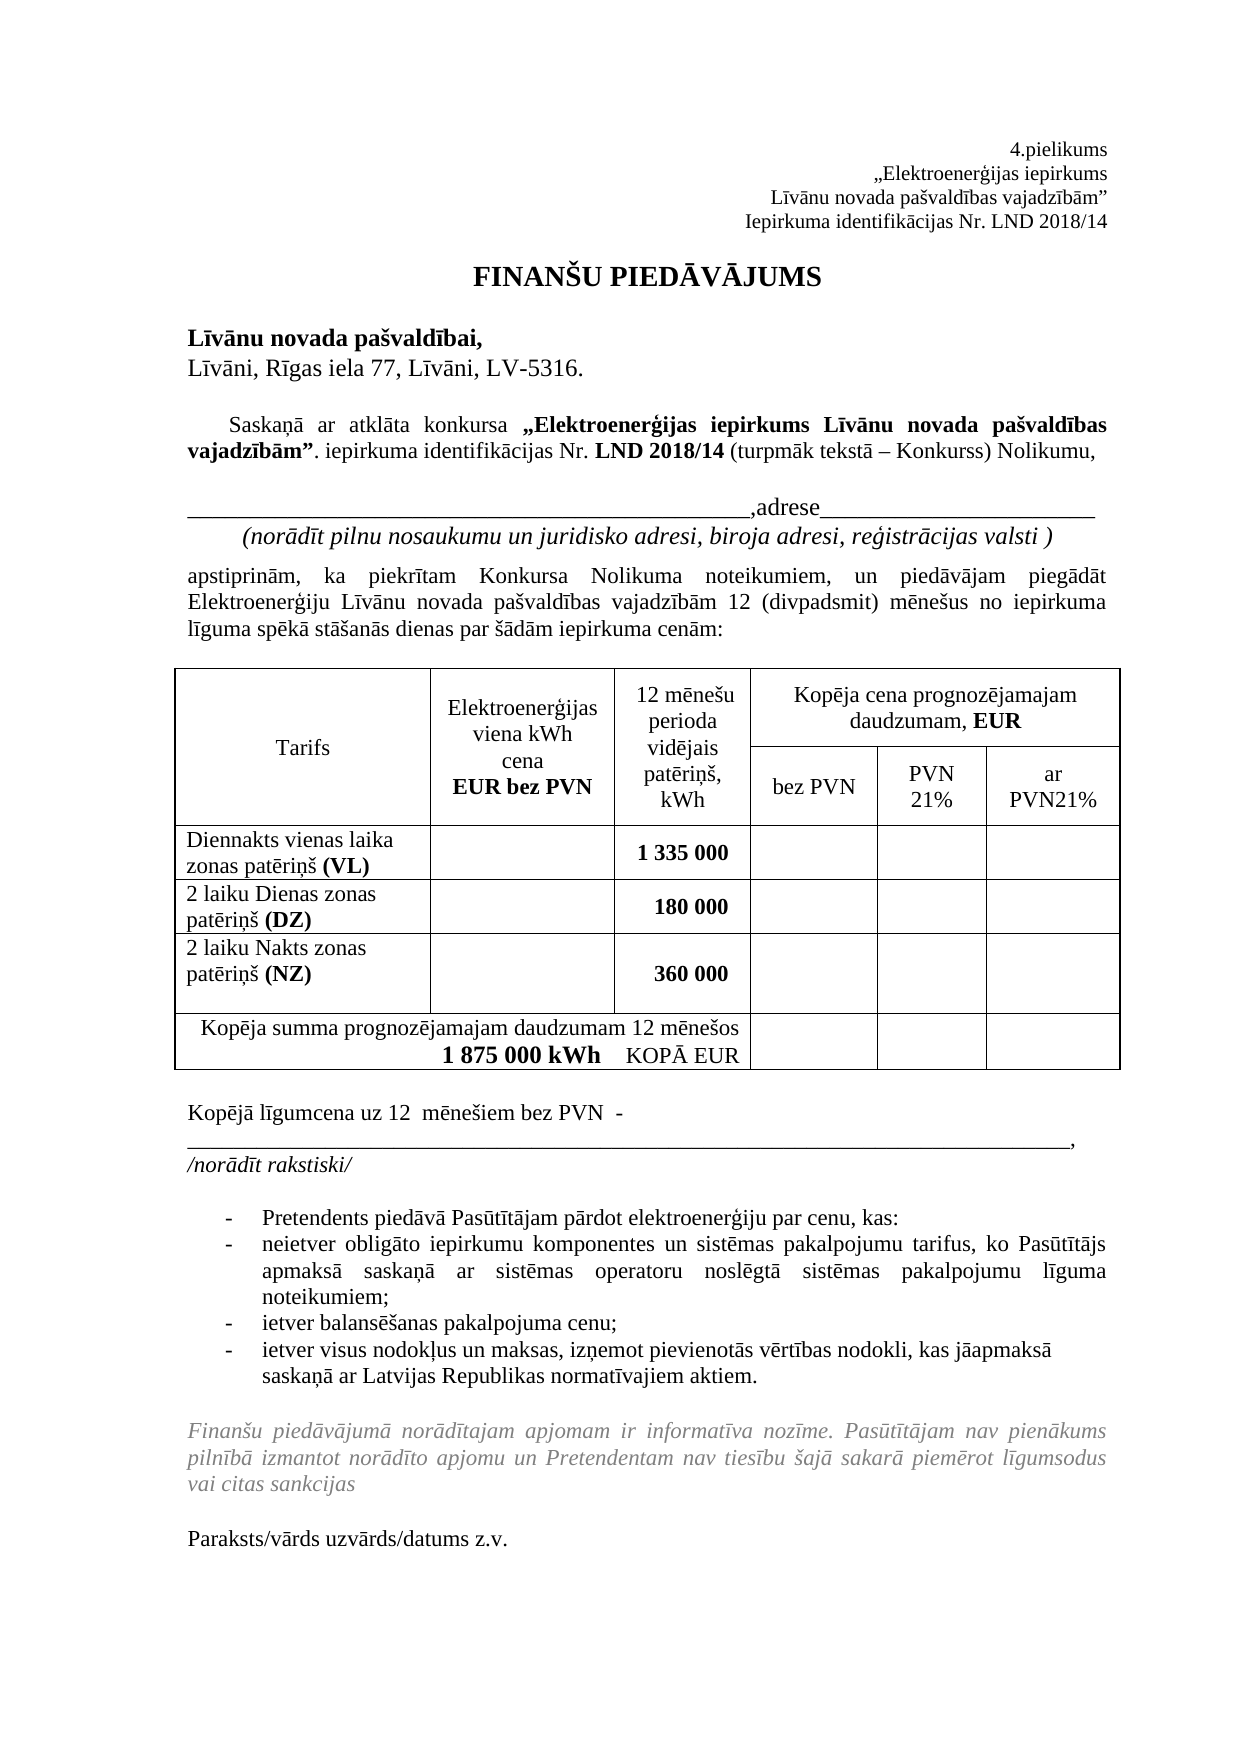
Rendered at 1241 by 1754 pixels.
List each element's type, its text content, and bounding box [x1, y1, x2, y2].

table_cell 180 000 [615, 880, 750, 932]
text 4.pielikums [187, 137, 1107, 161]
list neietver obligāto iepirkumu komponentes un sistēmas pakalpojumu tarifus, ko Pasūtītājs apmaksā saskaņā ar sistēmas operatoru noslēgtā sistēmas pakalpojumu līguma noteikumiem; [225, 1230, 1107, 1309]
list ietver balansēšanas pakalpojuma cenu; [225, 1309, 1107, 1336]
text (norādīt pilnu nosaukumu un juridisko adresi, biroja adresi, reģistrācijas valsti ) [187, 521, 1107, 549]
table_cell [878, 826, 986, 879]
table_cell bez PVN [751, 747, 877, 825]
list ietver visus nodokļus un maksas, izņemot pievienotās vērtības nodokli, kas jāapmaksā saskaņā ar Latvijas Republikas normatīvajiem aktiem. [225, 1336, 1107, 1388]
text Finanšu piedāvājumā norādītajam apjomam ir informatīva nozīme. Pasūtītājam nav pienākums pilnībā izmantot norādīto apjomu un Pretendentam nav tiesību šajā sakarā piemērot līgumsodus vai citas sankcijas [187, 1417, 1107, 1496]
table_cell [878, 934, 986, 1013]
table_cell [431, 934, 614, 1013]
table_cell [751, 880, 877, 932]
table_cell [987, 826, 1119, 879]
subtitle Līvānu novada pašvaldībai, [187, 323, 1107, 352]
text Kopējā līgumcena uz 12 mēnešiem bez PVN - _____________________________________________________________________________, [187, 1098, 1107, 1151]
table_cell Kopēja summa prognozējamajam daudzumam 12 mēnešos 1 875 000 kWh KOPĀ EUR [176, 1014, 750, 1069]
table_cell [431, 826, 614, 879]
table_cell [431, 880, 614, 932]
table_cell ar PVN21% [987, 747, 1119, 825]
table_cell [987, 1014, 1119, 1069]
table_cell [987, 880, 1119, 932]
text Paraksts/vārds uzvārds/datums z.v. [187, 1525, 1107, 1551]
table_cell 2 laiku Dienas zonas patēriņš (DZ) [176, 880, 430, 932]
table_header Kopēja cena prognozējamajam daudzumam, EUR [751, 669, 1119, 746]
text Iepirkuma identifikācijas Nr. LND 2018/14 [187, 209, 1107, 233]
table_header Elektroenerģijas viena kWh cena EUR bez PVN [431, 669, 614, 825]
text Līvāni, Rīgas iela 77, Līvāni, LV-5316. [187, 353, 1107, 382]
table_cell [987, 934, 1119, 1013]
table_header Tarifs [176, 669, 430, 825]
text Līvānu novada pašvaldības vajadzībām” [187, 185, 1107, 209]
text _____________________________________________,adrese______________________ [187, 492, 1107, 521]
table_cell [751, 826, 877, 879]
text „Elektroenerģijas iepirkums [187, 161, 1107, 185]
text apstiprinām, ka piekrītam Konkursa Nolikuma noteikumiem, un piedāvājam piegādāt Elektroenerģiju Līvānu novada pašvaldības vajadzībām 12 (divpadsmit) mēnešus no iepirkuma līguma spēkā stāšanās dienas par šādām iepirkuma cenām: [187, 562, 1107, 641]
table_cell 1 335 000 [615, 826, 750, 879]
list Pretendents piedāvā Pasūtītājam pārdot elektroenerģiju par cenu, kas: [225, 1204, 1107, 1230]
table_cell 2 laiku Nakts zonas patēriņš (NZ) [176, 934, 430, 1013]
table_header 12 mēnešu perioda vidējais patēriņš, kWh [615, 669, 750, 825]
table_cell [751, 934, 877, 1013]
table_cell 360 000 [615, 934, 750, 1013]
table_cell [751, 1014, 877, 1069]
table_cell Diennakts vienas laika zonas patēriņš (VL) [176, 826, 430, 879]
table_cell [878, 880, 986, 932]
table_cell [878, 1014, 986, 1069]
text FINANŠU PIEDĀVĀJUMS [187, 259, 1107, 293]
table_cell PVN 21% [878, 747, 986, 825]
text /norādīt rakstiski/ [187, 1151, 1107, 1178]
text Saskaņā ar atklāta konkursa „Elektroenerģijas iepirkums Līvānu novada pašvaldības vajadzībām”. iepirkuma identifikācijas Nr. LND 2018/14 (turpmāk tekstā – Konkurss) Nolikumu, [187, 411, 1107, 463]
